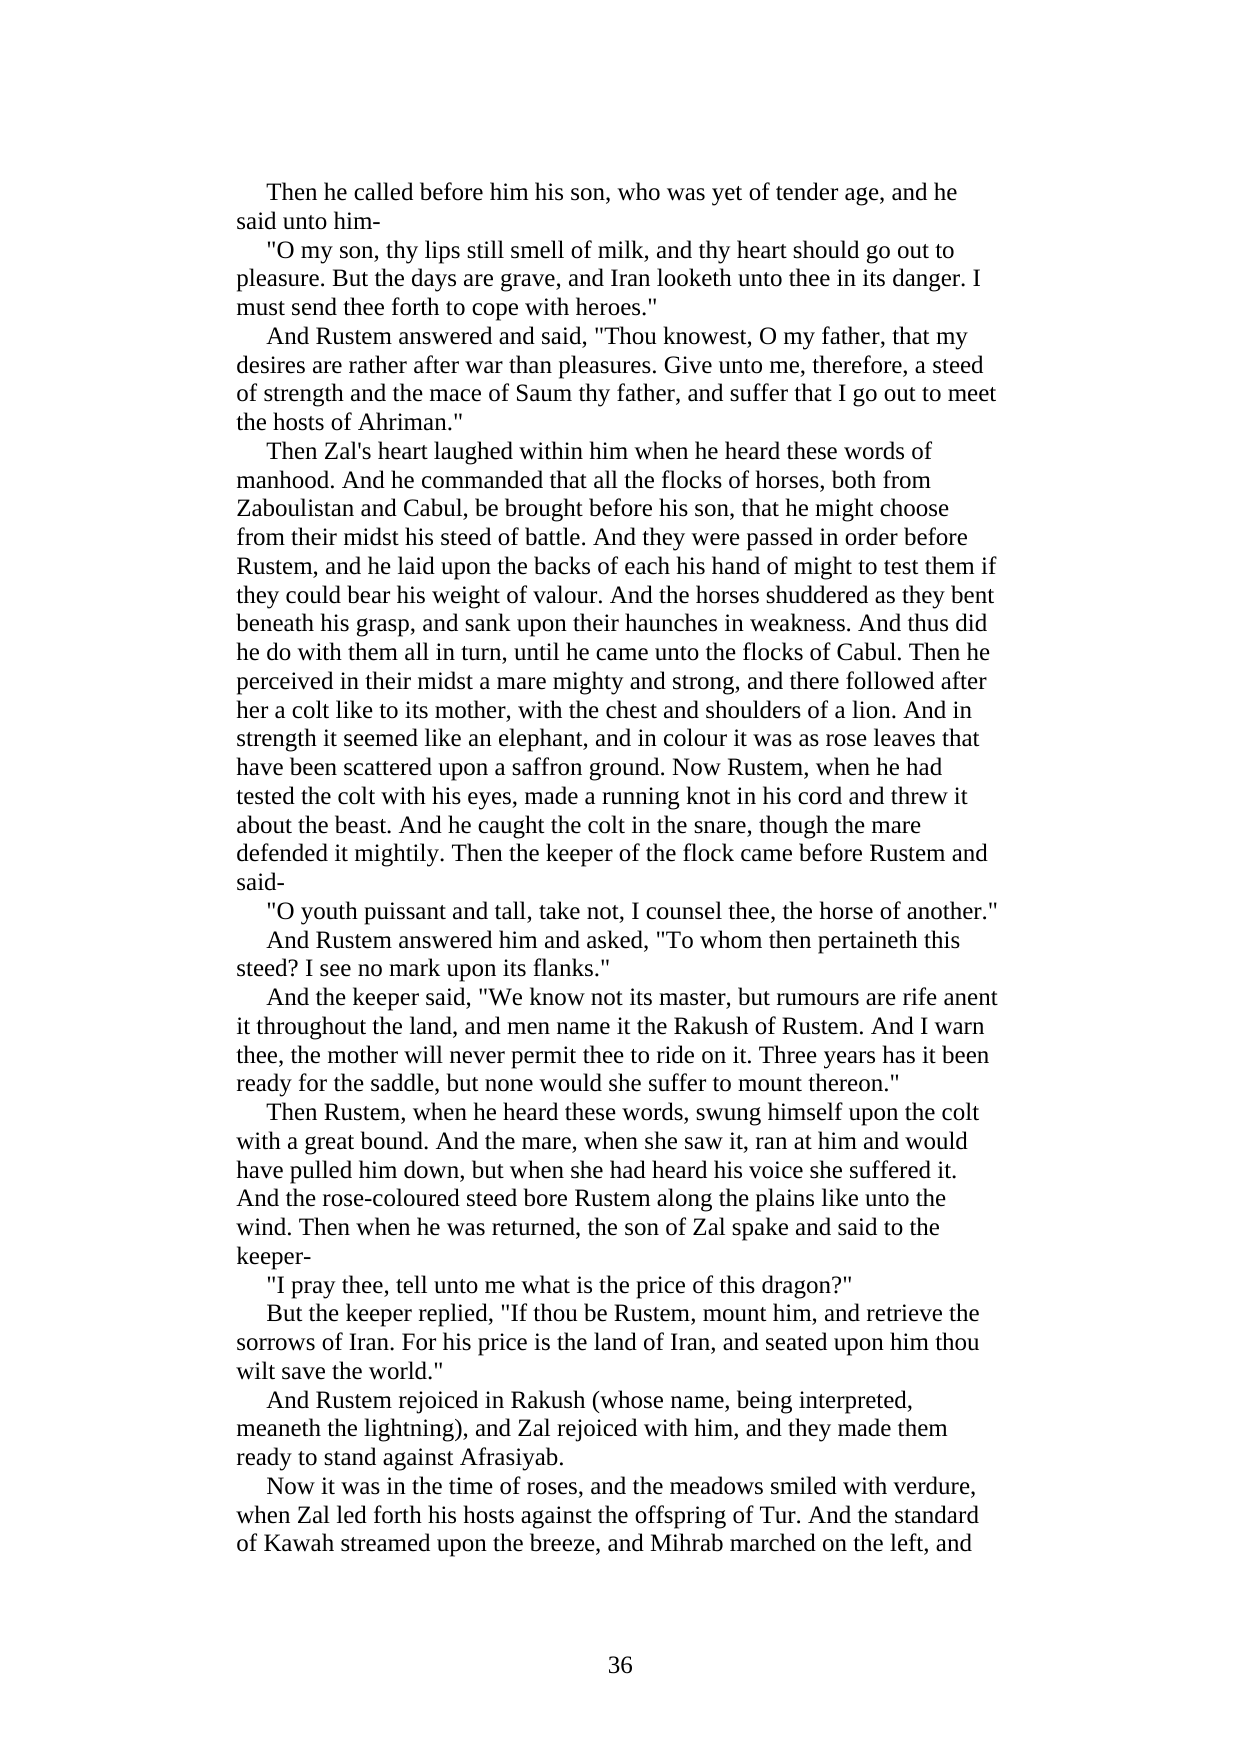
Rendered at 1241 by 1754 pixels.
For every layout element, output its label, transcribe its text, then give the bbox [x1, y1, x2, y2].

text Then Zal's heart laughed within him when he heard these words of manhood. And he commanded that all the flocks of horses, both from Zaboulistan and Cabul, be brought before his son, that he might choose from their midst his steed of battle. And they were passed in order before Rustem, and he laid upon the backs of each his hand of might to test them if they could bear his weight of valour. And the horses shuddered as they bent beneath his grasp, and sank upon their haunches in weakness. And thus did he do with them all in turn, until he came unto the flocks of Cabul. Then he perceived in their midst a mare mighty and strong, and there followed after her a colt like to its mother, with the chest and shoulders of a lion. And in strength it seemed like an elephant, and in colour it was as rose leaves that have been scattered upon a saffron ground. Now Rustem, when he had tested the colt with his eyes, made a running knot in his cord and threw it about the beast. And he caught the colt in the snare, though the mare defended it mightily. Then the keeper of the flock came before Rustem and said- [236, 436, 1004, 896]
text And the keeper said, "We know not its master, but rumours are rife anent it throughout the land, and men name it the Rakush of Rustem. And I warn thee, the mother will never permit thee to ride on it. Three years has it been ready for the saddle, but none would she suffer to mount thereon." [236, 982, 1004, 1097]
text Then he called before him his son, who was yet of tender age, and he said unto him- [236, 177, 1004, 235]
text "O youth puissant and tall, take not, I counsel thee, the horse of another." [236, 896, 1004, 925]
text Then Rustem, when he heard these words, swung himself upon the colt with a great bound. And the mare, when she saw it, ran at him and would have pulled him down, but when she had heard his voice she suffered it. And the rose-coloured steed bore Rustem along the plains like unto the wind. Then when he was returned, the son of Zal spake and said to the keeper- [236, 1097, 1004, 1270]
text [236, 1471, 1004, 1557]
text "I pray thee, tell unto me what is the price of this dragon?" [236, 1270, 1004, 1298]
text And Rustem rejoiced in Rakush (whose name, being interpreted, meaneth the lightning), and Zal rejoiced with him, and they made them ready to stand against Afrasiyab. [236, 1385, 1004, 1471]
text And Rustem answered him and asked, "To whom then pertaineth this steed? I see no mark upon its flanks." [236, 925, 1004, 982]
text "O my son, thy lips still smell of milk, and thy heart should go out to pleasure. But the days are grave, and Iran looketh unto thee in its danger. I must send thee forth to cope with heroes." [236, 235, 1004, 321]
text But the keeper replied, "If thou be Rustem, mount him, and retrieve the sorrows of Iran. For his price is the land of Iran, and seated upon him thou wilt save the world." [236, 1298, 1004, 1385]
text And Rustem answered and said, "Thou knowest, O my father, that my desires are rather after war than pleasures. Give unto me, therefore, a steed of strength and the mace of Saum thy father, and suffer that I go out to meet the hosts of Ahriman." [236, 321, 1004, 436]
